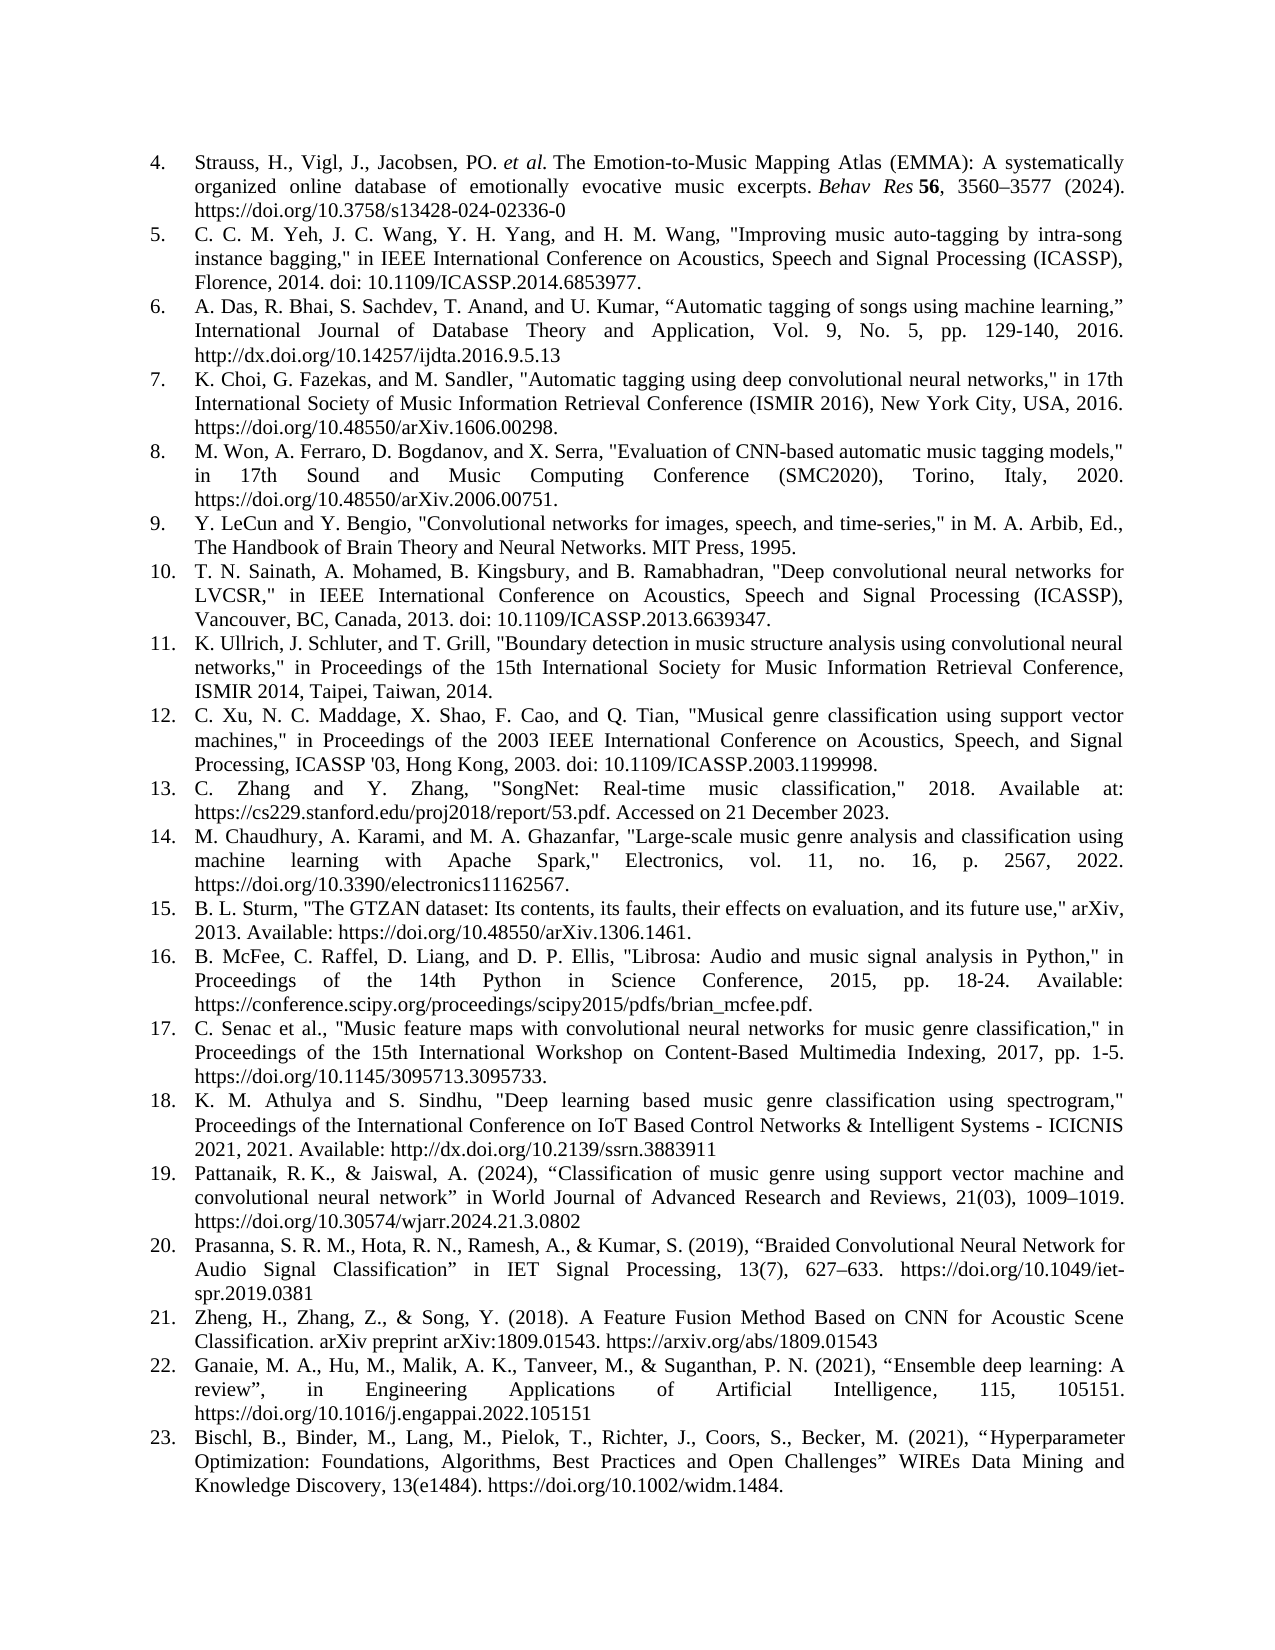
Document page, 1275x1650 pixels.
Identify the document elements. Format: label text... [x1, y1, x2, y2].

text Ganaie, M. A., Hu, M., Malik, A. K., Tanveer, M., & Suganthan, P. N. (2021), “Ensemble deep learning: A review”, in Engineering Applications of Artificial Intelligence, 115, 105151. https://doi.org/10.1016/j.engappai.2022.105151 [150, 1353, 1125, 1425]
text Pattanaik, R. K., & Jaiswal, A. (2024), “Classification of music genre using support vector machine and convolutional neural network” in World Journal of Advanced Research and Reviews, 21(03), 1009–1019. https://doi.org/10.30574/wjarr.2024.21.3.0802 [150, 1161, 1125, 1233]
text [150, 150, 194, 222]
text Prasanna, S. R. M., Hota, R. N., Ramesh, A., & Kumar, S. (2019), “Braided Convolutional Neural Network for Audio Signal Classification” in IET Signal Processing, 13(7), 627–633. https://doi.org/10.1049/iet-spr.2019.0381 [150, 1233, 1125, 1305]
text M. Won, A. Ferraro, D. Bogdanov, and X. Serra, "Evaluation of CNN-based automatic music tagging models," in 17th Sound and Music Computing Conference (SMC2020), Torino, Italy, 2020. https://doi.org/10.48550/arXiv.2006.00751. [150, 439, 1125, 511]
text K. M. Athulya and S. Sindhu, "Deep learning based music genre classification using spectrogram," Proceedings of the International Conference on IoT Based Control Networks & Intelligent Systems - ICICNIS 2021, 2021. Available: http://dx.doi.org/10.2139/ssrn.3883911 [150, 1088, 1125, 1161]
text B. L. Sturm, "The GTZAN dataset: Its contents, its faults, their effects on evaluation, and its future use," arXiv, 2013. Available: https://doi.org/10.48550/arXiv.1306.1461. [150, 896, 1125, 944]
text C. Zhang and Y. Zhang, "SongNet: Real-time music classification," 2018. Available at: https://cs229.stanford.edu/proj2018/report/53.pdf. Accessed on 21 December 2023. [150, 776, 1125, 824]
text C. Xu, N. C. Maddage, X. Shao, F. Cao, and Q. Tian, "Musical genre classification using support vector machines," in Proceedings of the 2003 IEEE International Conference on Acoustics, Speech, and Signal Processing, ICASSP '03, Hong Kong, 2003. doi: 10.1109/ICASSP.2003.1199998. [150, 703, 1125, 776]
text C. C. M. Yeh, J. C. Wang, Y. H. Yang, and H. M. Wang, "Improving music auto-tagging by intra-song instance bagging," in IEEE International Conference on Acoustics, Speech and Signal Processing (ICASSP), Florence, 2014. doi: 10.1109/ICASSP.2014.6853977. [150, 222, 1125, 294]
text B. McFee, C. Raffel, D. Liang, and D. P. Ellis, "Librosa: Audio and music signal analysis in Python," in Proceedings of the 14th Python in Science Conference, 2015, pp. 18-24. Available: https://conference.scipy.org/proceedings/scipy2015/pdfs/brian_mcfee.pdf. [150, 944, 1125, 1016]
text M. Chaudhury, A. Karami, and M. A. Ghazanfar, "Large-scale music genre analysis and classification using machine learning with Apache Spark," Electronics, vol. 11, no. 16, p. 2567, 2022. https://doi.org/10.3390/electronics11162567. [150, 824, 1125, 896]
text A. Das, R. Bhai, S. Sachdev, T. Anand, and U. Kumar, “Automatic tagging of songs using machine learning,” International Journal of Database Theory and Application, Vol. 9, No. 5, pp. 129-140, 2016. http://dx.doi.org/10.14257/ijdta.2016.9.5.13 [150, 294, 1125, 367]
text K. Choi, G. Fazekas, and M. Sandler, "Automatic tagging using deep convolutional neural networks," in 17th International Society of Music Information Retrieval Conference (ISMIR 2016), New York City, USA, 2016. https://doi.org/10.48550/arXiv.1606.00298. [150, 367, 1125, 439]
text C. Senac et al., "Music feature maps with convolutional neural networks for music genre classification," in Proceedings of the 15th International Workshop on Content-Based Multimedia Indexing, 2017, pp. 1-5. https://doi.org/10.1145/3095713.3095733. [150, 1016, 1125, 1088]
text T. N. Sainath, A. Mohamed, B. Kingsbury, and B. Ramabhadran, "Deep convolutional neural networks for LVCSR," in IEEE International Conference on Acoustics, Speech and Signal Processing (ICASSP), Vancouver, BC, Canada, 2013. doi: 10.1109/ICASSP.2013.6639347. [150, 559, 1125, 631]
text Strauss, H., Vigl, J., Jacobsen, PO. et al. The Emotion-to-Music Mapping Atlas (EMMA): A systematically organized online database of emotionally evocative music excerpts. Behav Res 56, 3560–3577 (2024). https://doi.org/10.3758/s13428-024-02336-0 [566, 174, 1125, 222]
text K. Ullrich, J. Schluter, and T. Grill, "Boundary detection in music structure analysis using convolutional neural networks," in Proceedings of the 15th International Society for Music Information Retrieval Conference, ISMIR 2014, Taipei, Taiwan, 2014. [150, 631, 1125, 703]
text Y. LeCun and Y. Bengio, "Convolutional networks for images, speech, and time-series," in M. A. Arbib, Ed., The Handbook of Brain Theory and Neural Networks. MIT Press, 1995. [150, 511, 1125, 559]
text Bischl, B., Binder, M., Lang, M., Pielok, T., Richter, J., Coors, S., Becker, M. (2021), “Hyperparameter Optimization: Foundations, Algorithms, Best Practices and Open Challenges” WIREs Data Mining and Knowledge Discovery, 13(e1484). https://doi.org/10.1002/widm.1484. [150, 1425, 1125, 1497]
text Zheng, H., Zhang, Z., & Song, Y. (2018). A Feature Fusion Method Based on CNN for Acoustic Scene Classification. arXiv preprint arXiv:1809.01543. https://arxiv.org/abs/1809.01543 [150, 1305, 1125, 1353]
